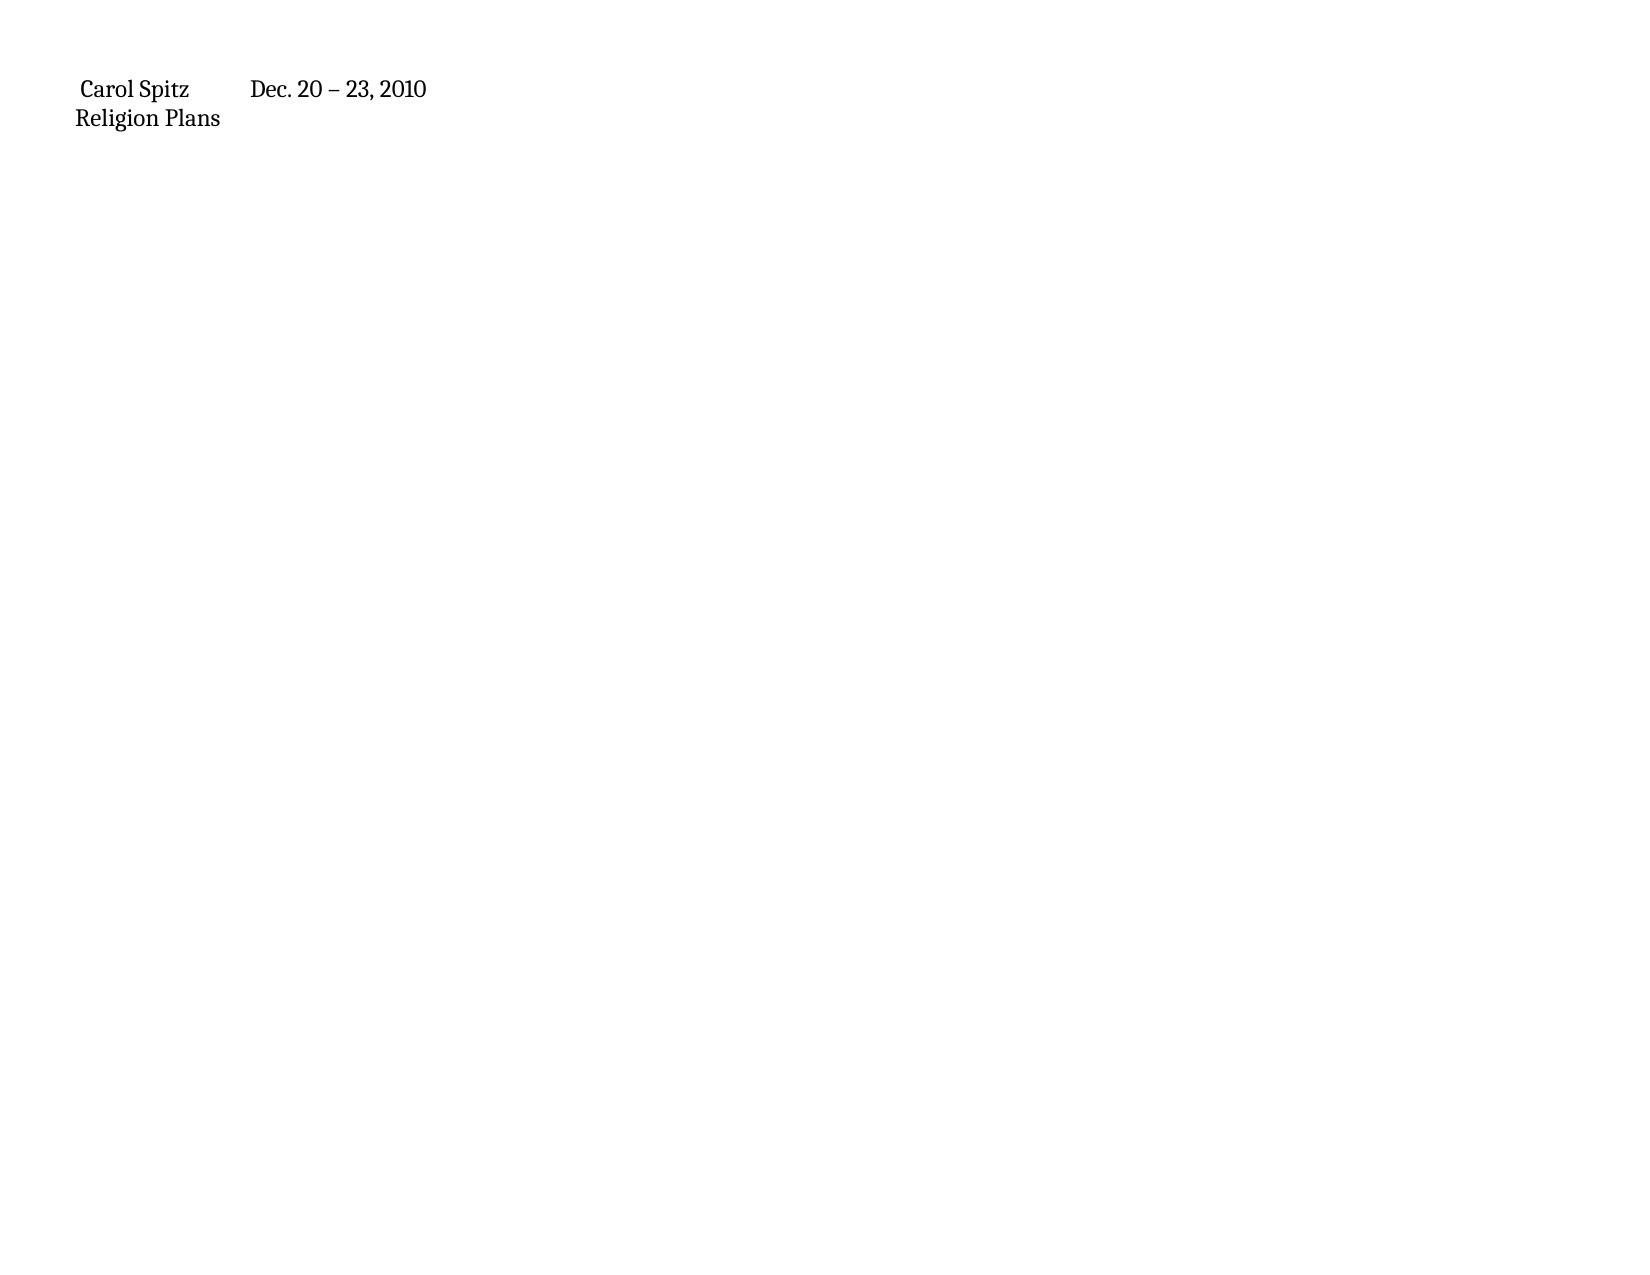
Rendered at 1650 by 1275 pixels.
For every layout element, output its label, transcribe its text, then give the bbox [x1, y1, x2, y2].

text Religion Plans [75, 104, 1575, 132]
text Carol Spitz Dec. 20 – 23, 2010 [75, 75, 1575, 104]
